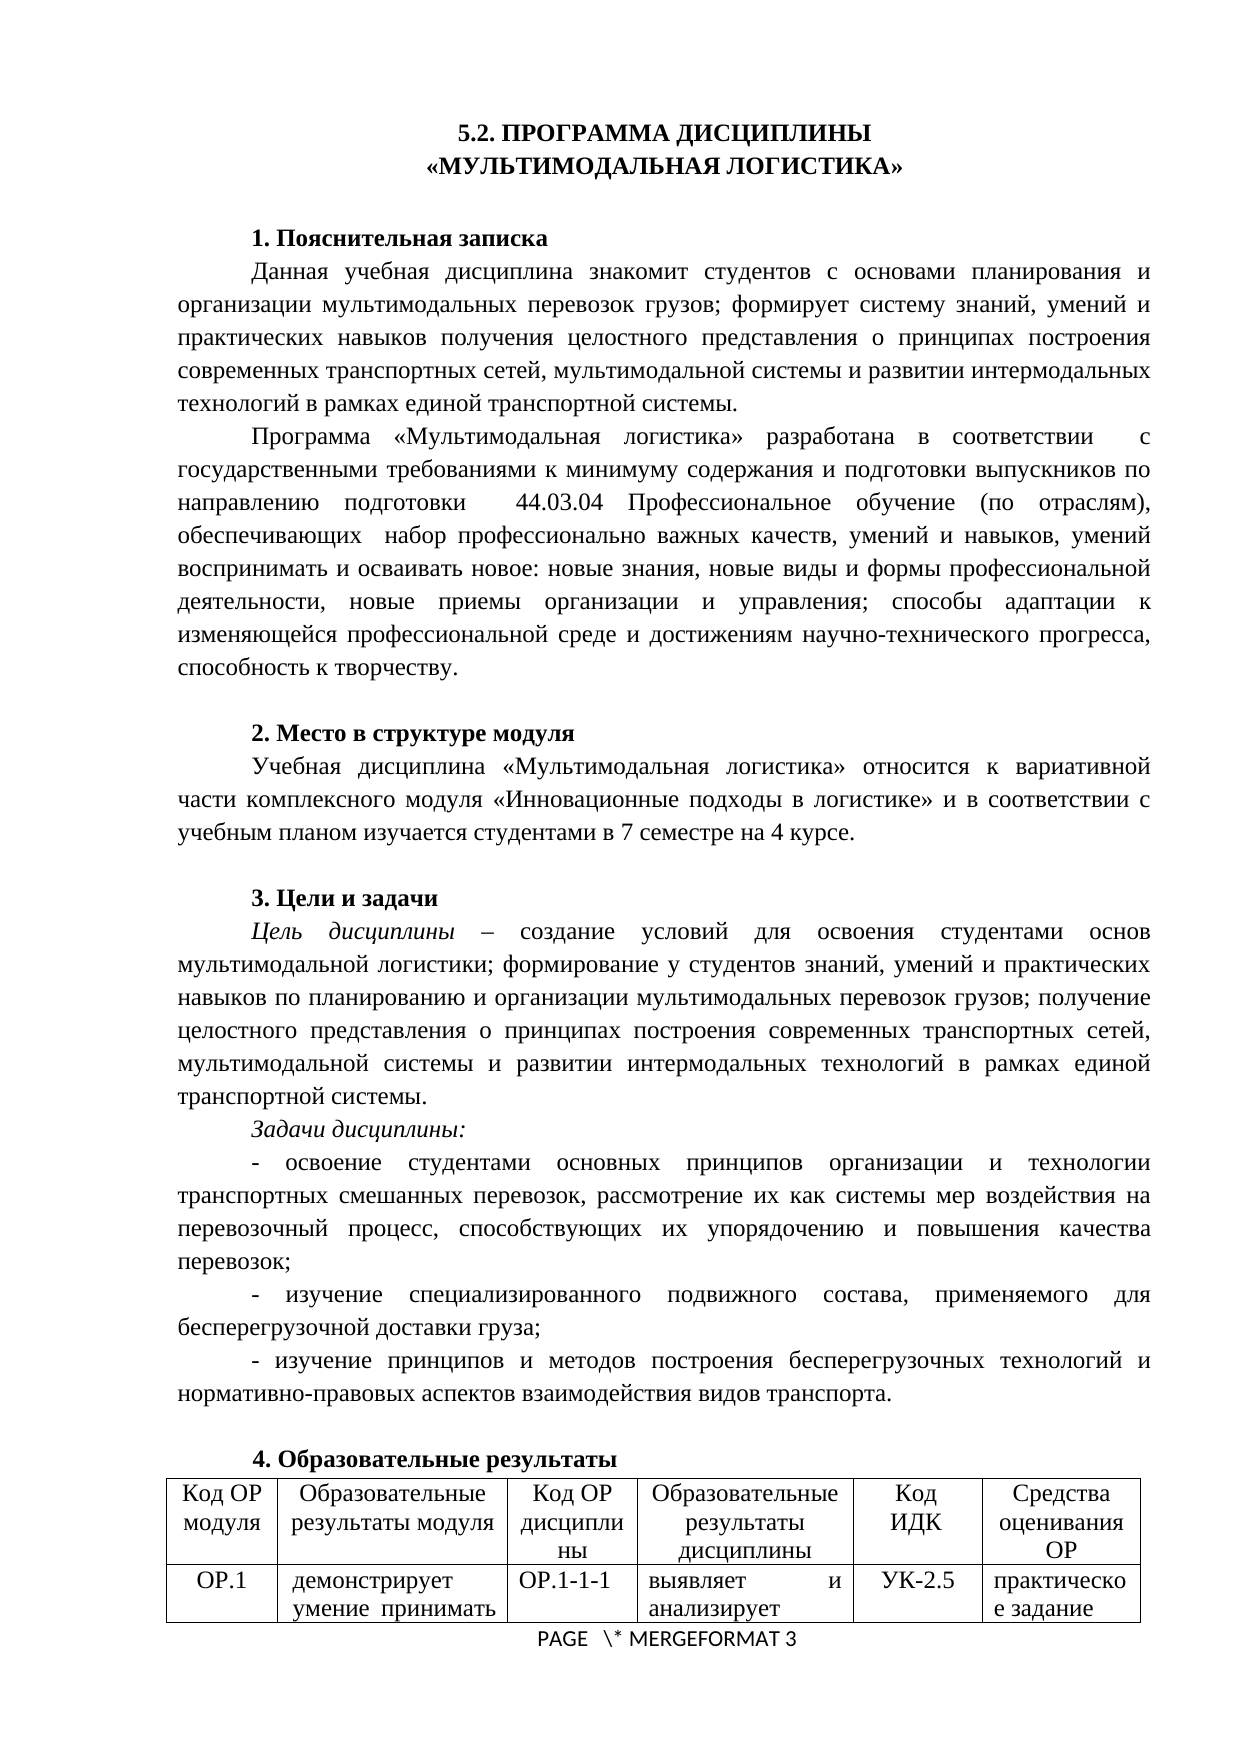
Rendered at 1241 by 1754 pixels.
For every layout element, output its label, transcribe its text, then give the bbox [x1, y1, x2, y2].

text 1. Пояснительная записка [177, 223, 1152, 251]
text - изучение принципов и методов построения бесперегрузочных технологий и нормативно-правовых аспектов взаимодействия видов транспорта. [177, 1345, 1152, 1407]
table_header Образовательные результаты модуля [278, 1479, 507, 1564]
text 5.2. ПРОГРАММА ДИСЦИПЛИНЫ [177, 118, 1152, 147]
table_header Код ОР модуля [167, 1479, 277, 1564]
text Программа «Мультимодальная логистика» разработана в соответствии с государственными требованиями к минимуму содержания и подготовки выпускников по направлению подготовки 44.03.04 Профессиональное обучение (по отраслям), обеспечивающих набор профессионально важных качеств, умений и навыков, умений воспринимать и осваивать новое: новые знания, новые виды и формы профессиональной деятельности, новые приемы организации и управления; способы адаптации к изменяющейся профессиональной среде и достижениям научно-технического прогресса, способность к творчеству. [177, 421, 1152, 681]
table_header Код ИДК [854, 1479, 982, 1564]
text «Мультимодальная логистика» [177, 151, 1152, 180]
text Цель дисциплины – создание условий для освоения студентами основ мультимодальной логистики; формирование у студентов знаний, умений и практических навыков по планированию и организации мультимодальных перевозок грузов; получение целостного представления о принципах построения современных транспортных сетей, мультимодальной системы и развитии интермодальных технологий в рамках единой транспортной системы. [177, 916, 1152, 1110]
list 4. Образовательные результаты [252, 1444, 1152, 1473]
table_header Код ОР дисциплины [508, 1479, 637, 1564]
text 2. Место в структуре модуля [177, 718, 1152, 747]
table_header Средства оценивания ОР [983, 1479, 1140, 1564]
text - изучение специализированного подвижного состава, применяемого для бесперегрузочной доставки груза; [177, 1279, 1152, 1341]
table_cell ОР.1-1-1 [508, 1565, 637, 1622]
text - освоение студентами основных принципов организации и технологии транспортных смешанных перевозок, рассмотрение их как системы мер воздействия на перевозочный процесс, способствующих их упорядочению и повышения качества перевозок; [177, 1147, 1152, 1275]
table_header Образовательные результаты дисциплины [638, 1479, 853, 1564]
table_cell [983, 1565, 1140, 1622]
table_cell УК-2.5 [854, 1565, 982, 1622]
text Задачи дисциплины: [177, 1114, 1152, 1143]
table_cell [278, 1565, 507, 1622]
text Учебная дисциплина «Мультимодальная логистика» относится к вариативной части комплексного модуля «Инновационные подходы в логистике» и в соответствии с учебным планом изучается студентами в 7 семестре на 4 курсе. [177, 751, 1152, 846]
text Данная учебная дисциплина знакомит студентов с основами планирования и организации мультимодальных перевозок грузов; формирует систему знаний, умений и практических навыков получения целостного представления о принципах построения современных транспортных сетей, мультимодальной системы и развитии интермодальных технологий в рамках единой транспортной системы. [177, 256, 1152, 417]
table_cell ОР.1 [167, 1565, 277, 1622]
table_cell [638, 1565, 853, 1622]
text 3. Цели и задачи [177, 883, 1152, 912]
